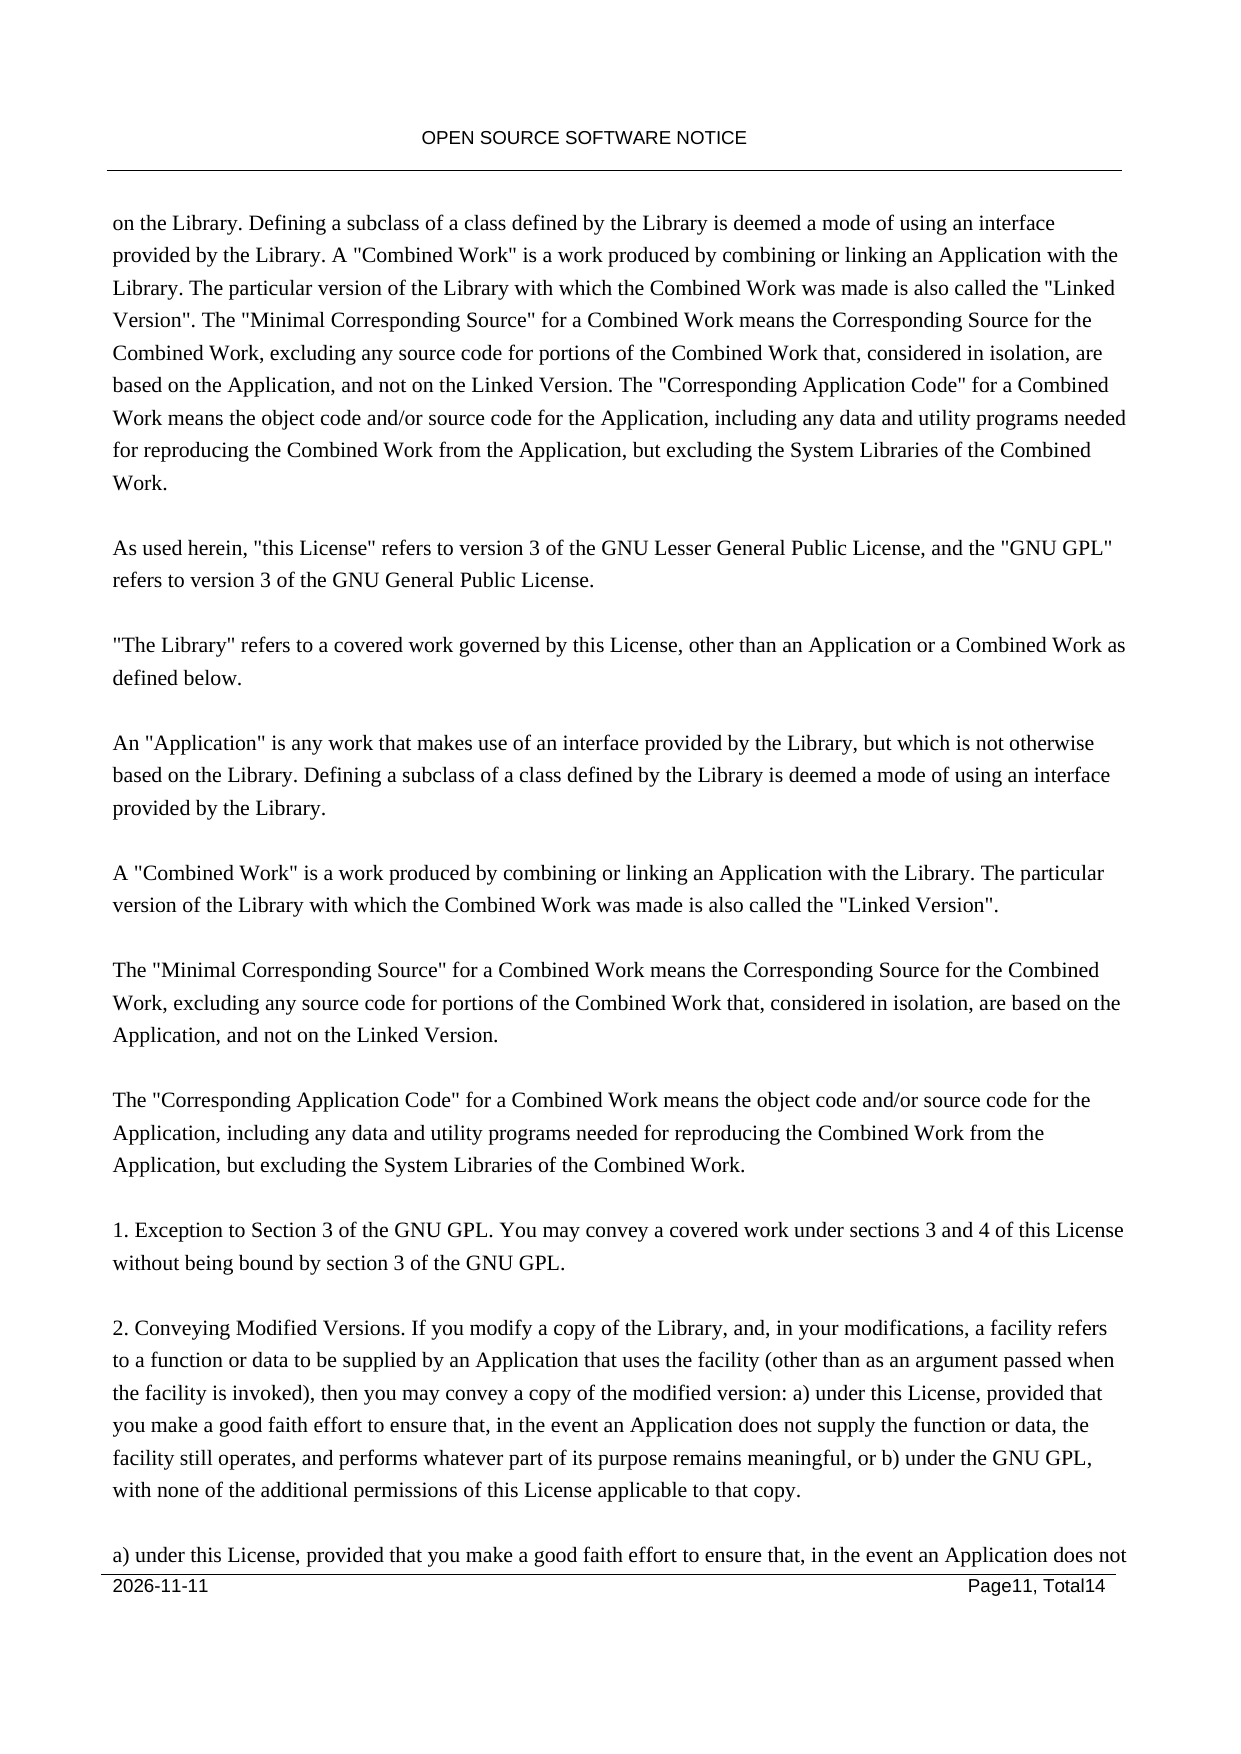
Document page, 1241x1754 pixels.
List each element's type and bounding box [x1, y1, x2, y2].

text [112, 206, 1128, 1571]
